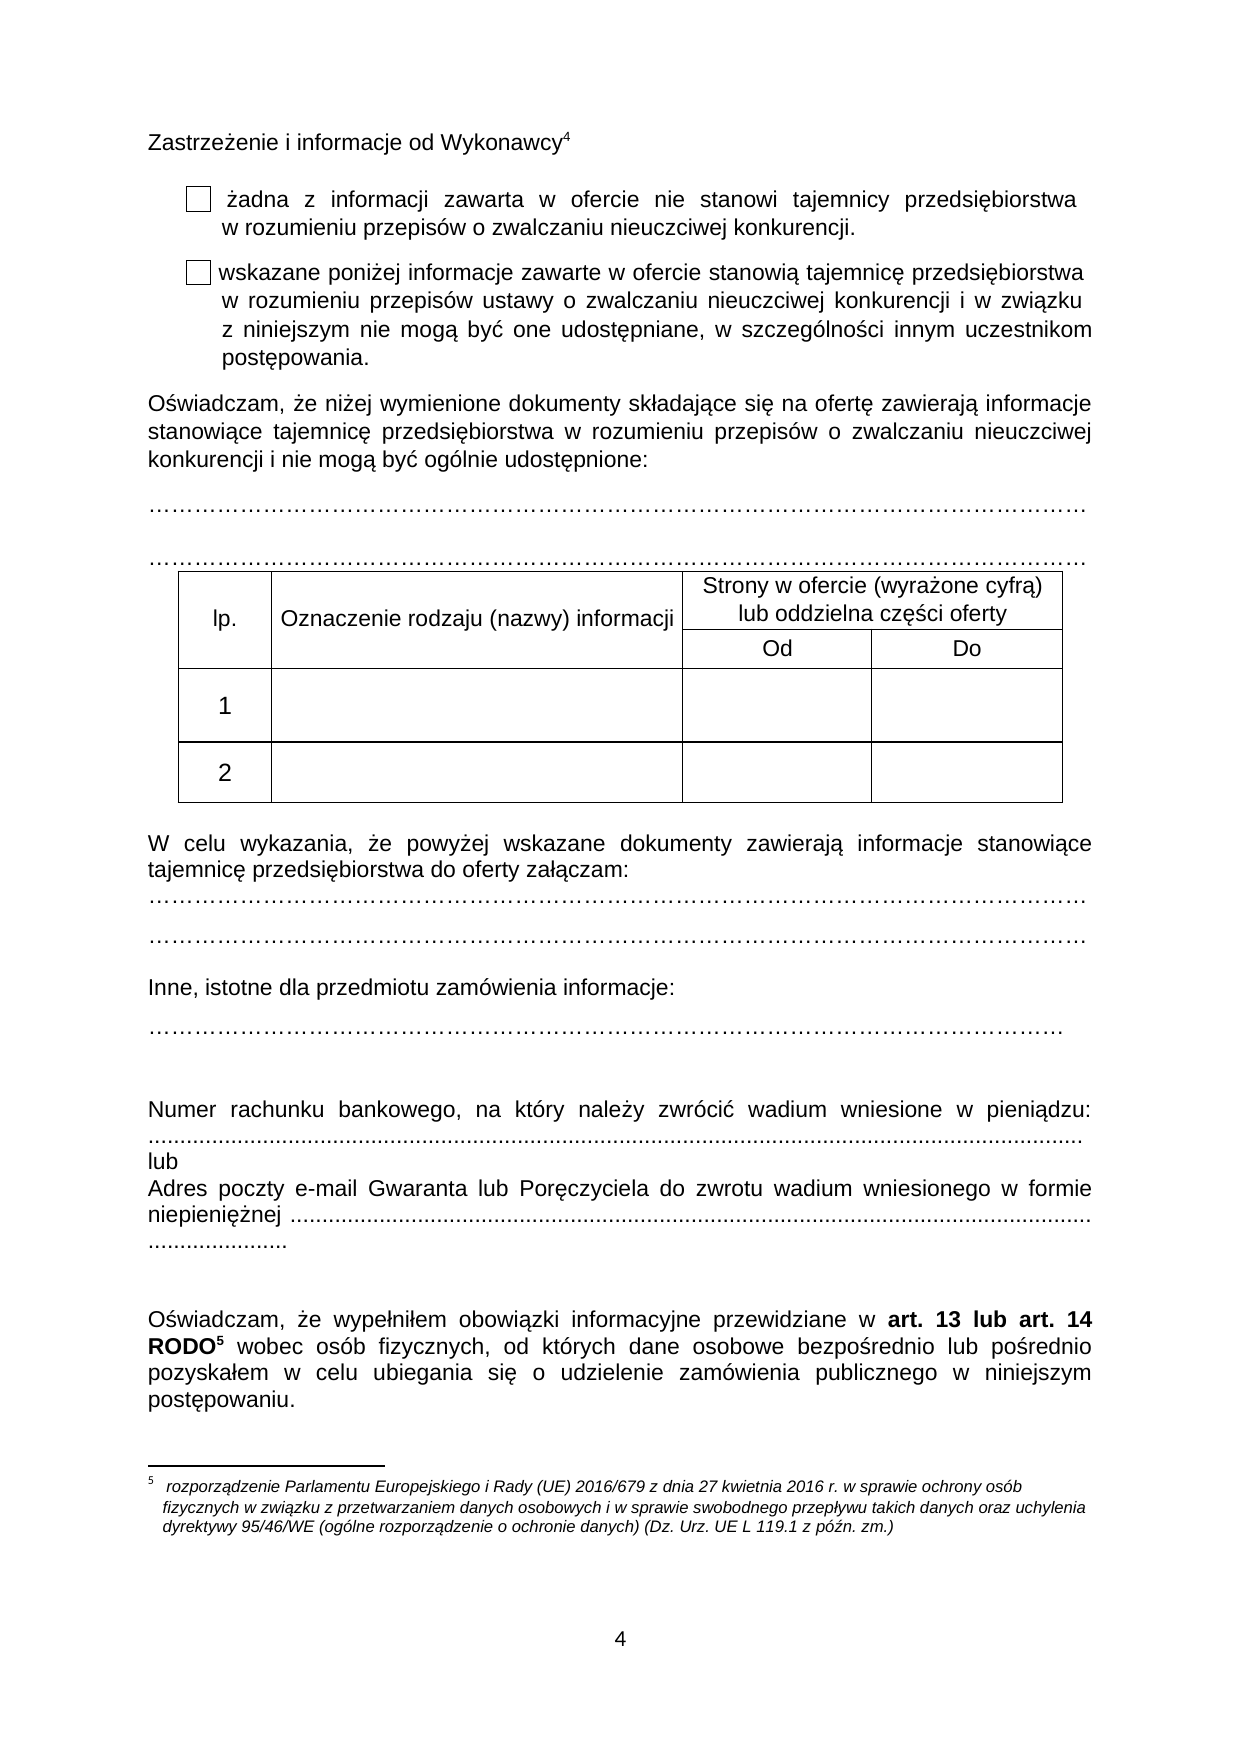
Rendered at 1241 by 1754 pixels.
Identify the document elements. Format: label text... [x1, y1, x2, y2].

table_cell [872, 669, 1062, 741]
text ………………………………………………………………………………………………………………………………………………………………………………………………………………………… [148, 882, 1092, 948]
text Inne, istotne dla przedmiotu zamówienia informacje: [148, 974, 1092, 1000]
text ………………………………………………………………………………………………………… [148, 1013, 1092, 1039]
table_header Strony w ofercie (wyrażone cyfrą) lub oddzielna części oferty [683, 572, 1062, 628]
table_cell Od [683, 630, 871, 668]
table_cell Do [872, 630, 1062, 668]
table_cell 1 [179, 669, 271, 741]
text Numer rachunku bankowego, na który należy zwrócić wadium wniesione w pieniądzu: ................................................................................................................................................... lub Adres poczty e-mail Gwaranta lub Poręczyciela do zwrotu wadium wniesionego w formie niepieniężnej .................................................................................................................................................... [148, 1096, 1092, 1254]
text Zastrzeżenie i informacje od Wykonawcy4 [148, 129, 1092, 156]
text W celu wykazania, że powyżej wskazane dokumenty zawierają informacje stanowiące tajemnicę przedsiębiorstwa do oferty załączam: [148, 829, 1092, 882]
table_cell 2 [179, 743, 271, 802]
text Oświadczam, że wypełniłem obowiązki informacyjne przewidziane w art. 13 lub art. 14 RODO wobec osób fizycznych, od których dane osobowe bezpośrednio lub pośrednio pozyskałem w celu ubiegania się o udzielenie zamówienia publicznego w niniejszym postępowaniu. [148, 1306, 1092, 1412]
text …………………………………………………………………………………………………………… [148, 491, 1092, 518]
text wskazane poniżej informacje zawarte w ofercie stanowią tajemnicę przedsiębiorstwa w rozumieniu przepisów ustawy o zwalczaniu nieuczciwej konkurencji i w związku z niniejszym nie mogą być one udostępniane, w szczególności innym uczestnikom postępowania. [185, 259, 1092, 371]
table_cell [872, 743, 1062, 802]
table_cell [683, 669, 871, 741]
table_header Oznaczenie rodzaju (nazwy) informacji [272, 572, 682, 668]
table_cell [272, 743, 682, 802]
text Oświadczam, że niżej wymienione dokumenty składające się na ofertę zawierają informacje stanowiące tajemnicę przedsiębiorstwa w rozumieniu przepisów o zwalczaniu nieuczciwej konkurencji i nie mogą być ogólnie udostępnione: [148, 389, 1092, 473]
table_cell [272, 669, 682, 741]
table_cell [683, 743, 871, 802]
table_header lp. [179, 572, 271, 668]
text …………………………………………………………………………………………………………… [148, 544, 1092, 571]
text żadna z informacji zawarta w ofercie nie stanowi tajemnicy przedsiębiorstwa w rozumieniu przepisów o zwalczaniu nieuczciwej konkurencji. [185, 186, 1092, 240]
